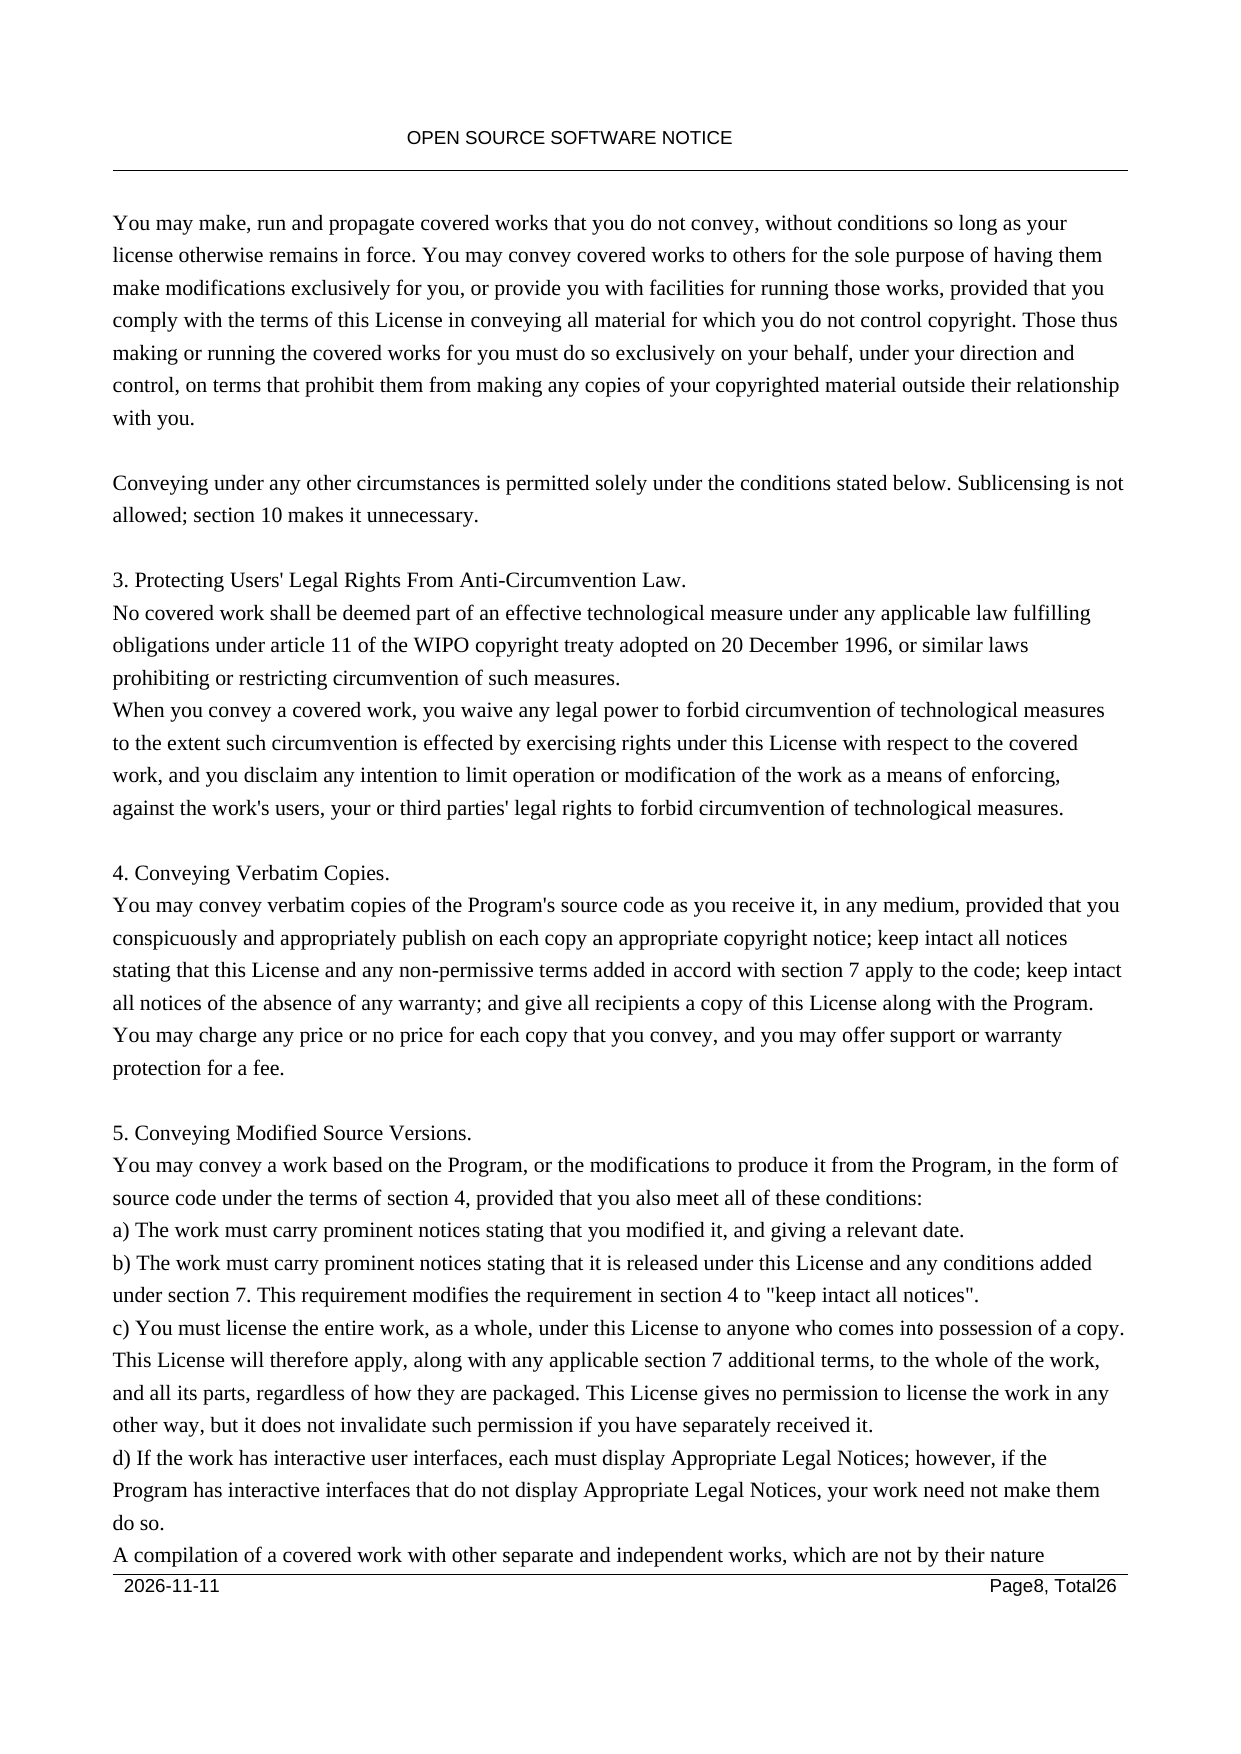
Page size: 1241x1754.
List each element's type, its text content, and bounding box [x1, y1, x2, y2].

text You may charge any price or no price for each copy that you convey, and you may offer support or warranty protection for a fee. [112, 1019, 1128, 1084]
text No covered work shall be deemed part of an effective technological measure under any applicable law fulfilling obligations under article 11 of the WIPO copyright treaty adopted on 20 December 1996, or similar laws prohibiting or restricting circumvention of such measures. [112, 596, 1128, 694]
text a) The work must carry prominent notices stating that you modified it, and giving a relevant date. [112, 1214, 1128, 1246]
text b) The work must carry prominent notices stating that it is released under this License and any conditions added under section 7. This requirement modifies the requirement in section 4 to "keep intact all notices". [112, 1246, 1128, 1311]
text 5. Conveying Modified Source Versions. [112, 1116, 1128, 1149]
text You may convey verbatim copies of the Program's source code as you receive it, in any medium, provided that you conspicuously and appropriately publish on each copy an appropriate copyright notice; keep intact all notices stating that this License and any non-permissive terms added in accord with section 7 apply to the code; keep intact all notices of the absence of any warranty; and give all recipients a copy of this License along with the Program. [112, 889, 1128, 1019]
text You may convey a work based on the Program, or the modifications to produce it from the Program, in the form of source code under the terms of section 4, provided that you also meet all of these conditions: [112, 1149, 1128, 1214]
text 3. Protecting Users' Legal Rights From Anti-Circumvention Law. [112, 564, 1128, 596]
text c) You must license the entire work, as a whole, under this License to anyone who comes into possession of a copy. This License will therefore apply, along with any applicable section 7 additional terms, to the whole of the work, and all its parts, regardless of how they are packaged. This License gives no permission to license the work in any other way, but it does not invalidate such permission if you have separately received it. [112, 1311, 1128, 1441]
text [112, 1539, 1128, 1571]
text When you convey a covered work, you waive any legal power to forbid circumvention of technological measures to the extent such circumvention is effected by exercising rights under this License with respect to the covered work, and you disclaim any intention to limit operation or modification of the work as a means of enforcing, against the work's users, your or third parties' legal rights to forbid circumvention of technological measures. [112, 694, 1128, 824]
text d) If the work has interactive user interfaces, each must display Appropriate Legal Notices; however, if the Program has interactive interfaces that do not display Appropriate Legal Notices, your work need not make them do so. [112, 1441, 1128, 1539]
text You may make, run and propagate covered works that you do not convey, without conditions so long as your license otherwise remains in force. You may convey covered works to others for the sole purpose of having them make modifications exclusively for you, or provide you with facilities for running those works, provided that you comply with the terms of this License in conveying all material for which you do not control copyright. Those thus making or running the covered works for you must do so exclusively on your behalf, under your direction and control, on terms that prohibit them from making any copies of your copyrighted material outside their relationship with you. [112, 206, 1128, 434]
text 4. Conveying Verbatim Copies. [112, 856, 1128, 889]
text Conveying under any other circumstances is permitted solely under the conditions stated below. Sublicensing is not allowed; section 10 makes it unnecessary. [112, 466, 1128, 531]
